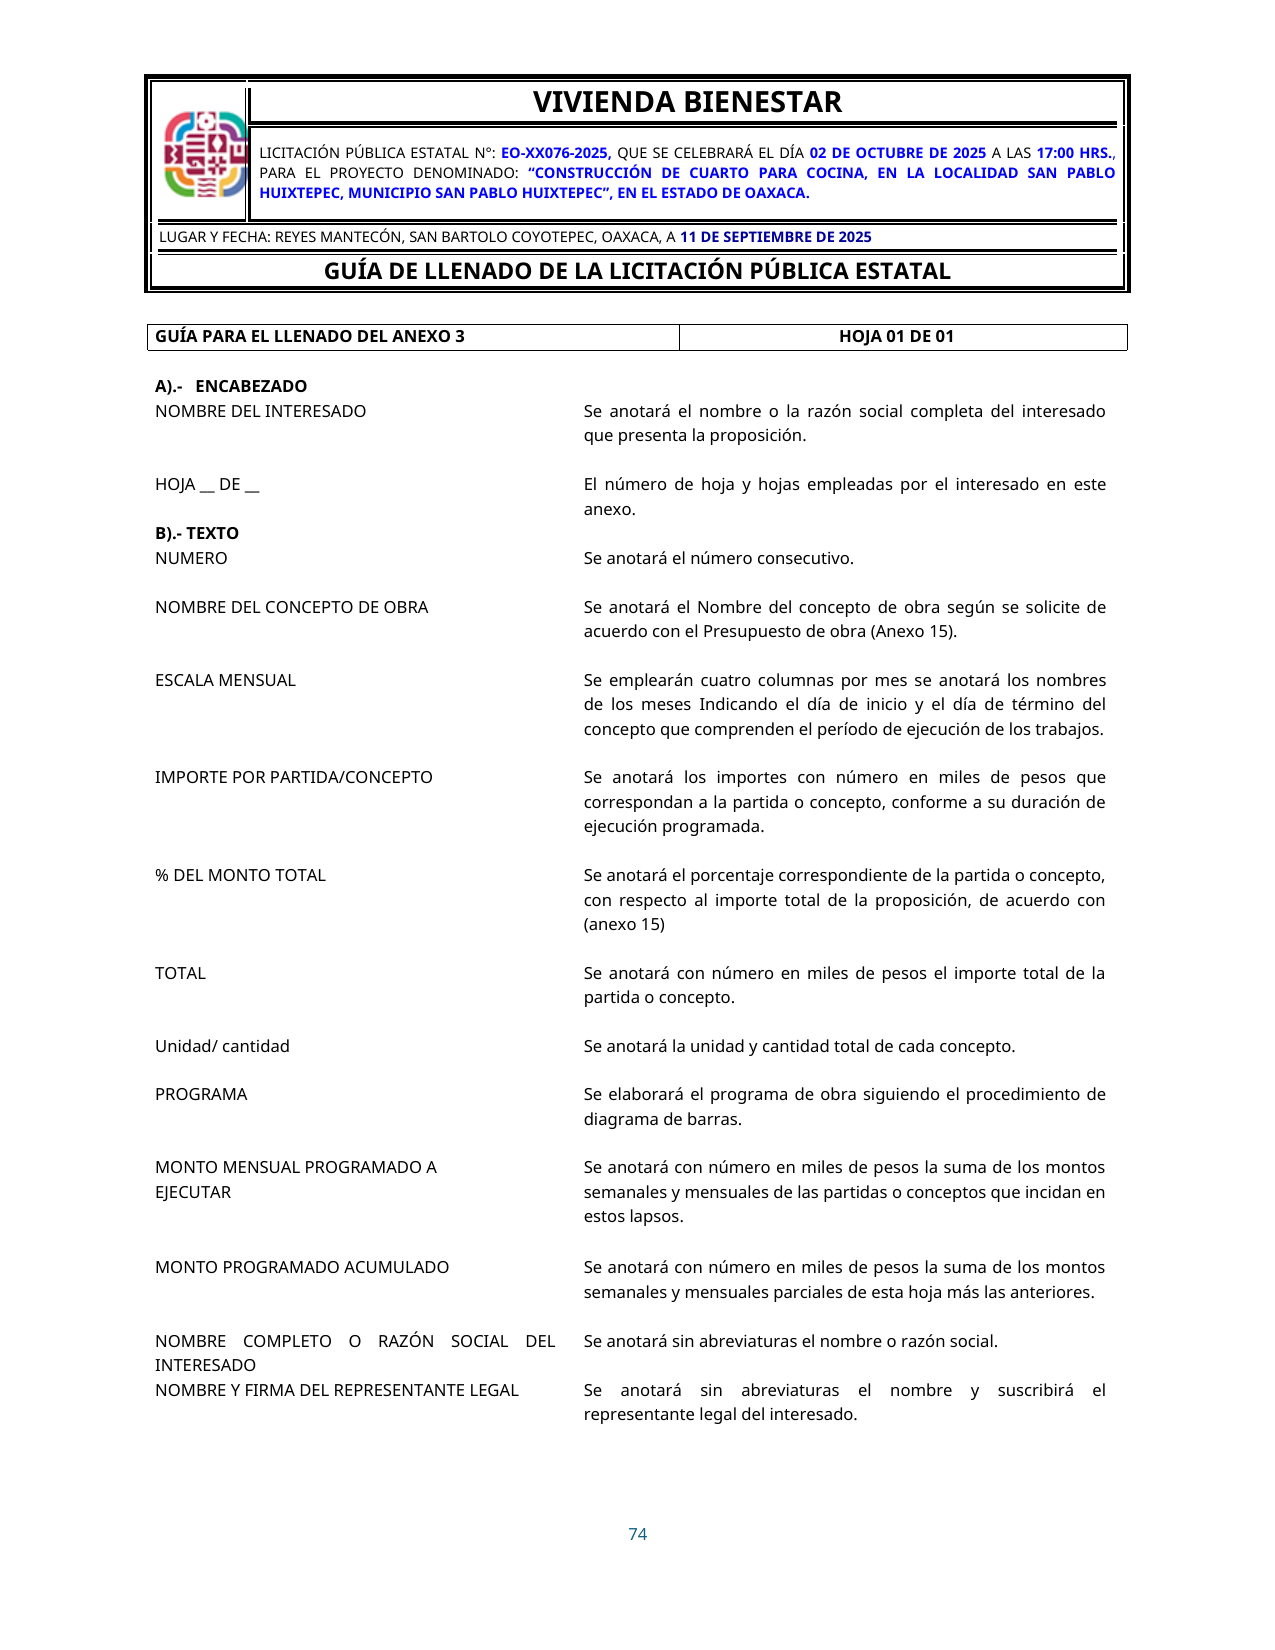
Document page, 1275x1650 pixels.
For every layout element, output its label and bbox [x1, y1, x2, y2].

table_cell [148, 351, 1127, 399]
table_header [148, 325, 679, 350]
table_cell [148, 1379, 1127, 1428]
picture [153, 103, 245, 203]
picture [246, 103, 260, 203]
picture [251, 103, 260, 121]
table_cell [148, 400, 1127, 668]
picture [251, 128, 260, 203]
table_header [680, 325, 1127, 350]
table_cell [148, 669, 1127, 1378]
